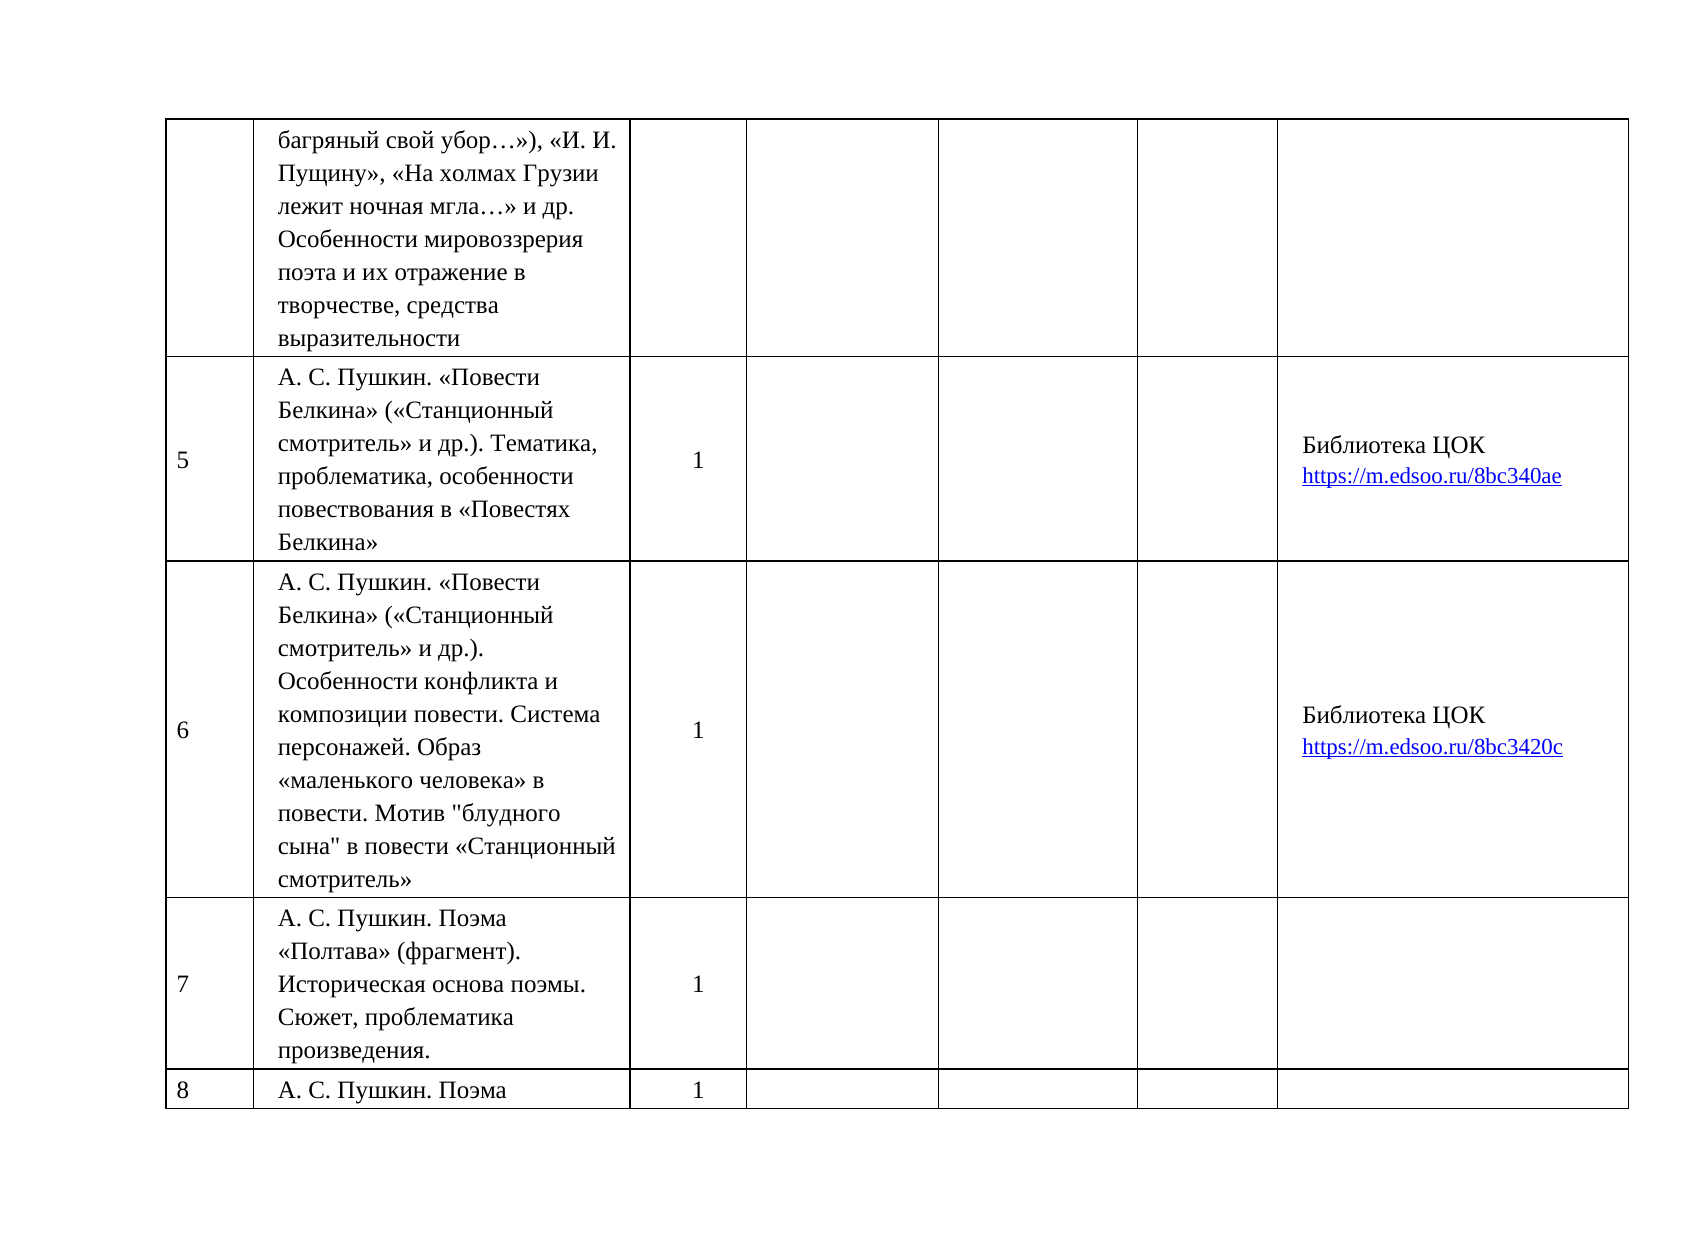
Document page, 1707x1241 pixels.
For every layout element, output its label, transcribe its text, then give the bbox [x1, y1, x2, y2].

table_cell [747, 357, 938, 560]
table_cell [1138, 357, 1277, 560]
table_cell [939, 120, 1137, 356]
table_cell 4 [167, 120, 253, 356]
table_cell А. С. Пушкин. «Повести Белкина» («Станционный смотритель» и др.). Особенности конфликта и композиции повести. Система персонажей. Образ «маленького человека» в повести. Мотив "блудного сына" в повести «Станционный смотритель» [254, 562, 629, 897]
table_cell 1 [631, 1070, 746, 1107]
table_cell 1 [631, 120, 746, 356]
table_cell [1138, 562, 1277, 897]
table_cell 8 [167, 1070, 253, 1107]
table_cell 1 [631, 357, 746, 560]
table_cell Библиотека ЦОК https://m.edsoo.ru/8bc340ae [1278, 357, 1628, 560]
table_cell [254, 120, 629, 356]
table_cell Библиотека ЦОК https://m.edsoo.ru/8bc3420c [1278, 562, 1628, 897]
table_cell [747, 120, 938, 356]
table_cell [1138, 120, 1277, 356]
table_cell 1 [631, 898, 746, 1068]
table_cell [939, 562, 1137, 897]
table_cell [939, 1070, 1137, 1107]
table_cell [1278, 898, 1628, 1068]
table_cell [254, 1070, 629, 1107]
table_cell [747, 1070, 938, 1107]
table_cell 7 [167, 898, 253, 1068]
table_cell [1278, 1070, 1628, 1107]
table_cell [1138, 1070, 1277, 1107]
table_cell 5 [167, 357, 253, 560]
table_cell [1138, 898, 1277, 1068]
table_cell 1 [631, 562, 746, 897]
table_cell А. С. Пушкин. «Повести Белкина» («Станционный смотритель» и др.). Тематика, проблематика, особенности повествования в «Повестях Белкина» [254, 357, 629, 560]
table_cell [747, 898, 938, 1068]
table_cell [747, 562, 938, 897]
table_cell [1278, 120, 1628, 356]
table_cell [939, 357, 1137, 560]
table_cell А. С. Пушкин. Поэма «Полтава» (фрагмент). Историческая основа поэмы. Сюжет, проблематика произведения. [254, 898, 629, 1068]
table_cell [939, 898, 1137, 1068]
table_cell 6 [167, 562, 253, 897]
